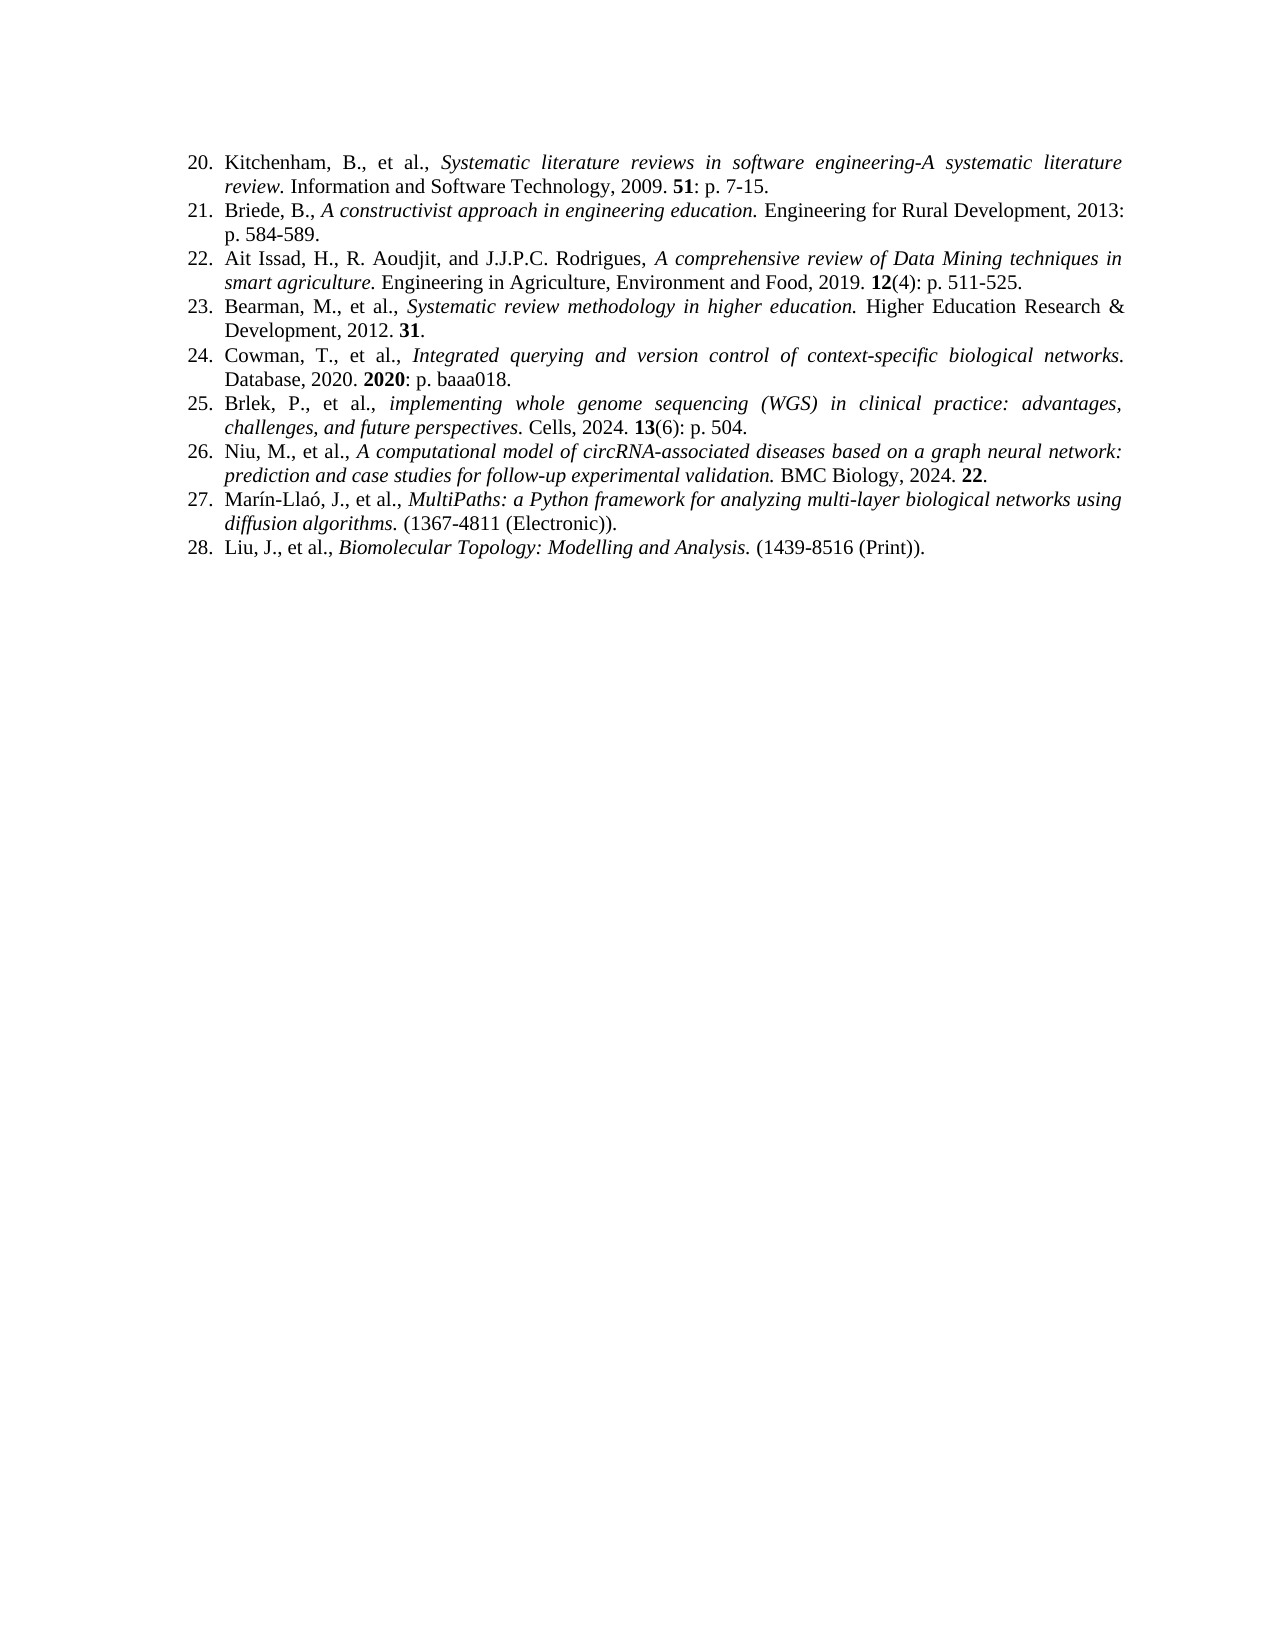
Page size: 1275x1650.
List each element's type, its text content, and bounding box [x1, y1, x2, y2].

text 27. Marín-Llaó, J., et al., MultiPaths: a Python framework for analyzing multi-layer biological networks using diffusion algorithms. (1367-4811 (Electronic)). [187, 487, 1125, 535]
text 20. Kitchenham, B., et al., Systematic literature reviews in software engineering-A systematic literature review. Information and Software Technology, 2009. 51: p. 7-15. [187, 150, 1125, 198]
text 22. Ait Issad, H., R. Aoudjit, and J.J.P.C. Rodrigues, A comprehensive review of Data Mining techniques in smart agriculture. Engineering in Agriculture, Environment and Food, 2019. 12(4): p. 511-525. [187, 246, 1125, 294]
text 25. Brlek, P., et al., implementing whole genome sequencing (WGS) in clinical practice: advantages, challenges, and future perspectives. Cells, 2024. 13(6): p. 504. [187, 391, 1125, 439]
text 28. Liu, J., et al., Biomolecular Topology: Modelling and Analysis. (1439-8516 (Print)). [187, 535, 1125, 559]
text 24. Cowman, T., et al., Integrated querying and version control of context-specific biological networks. Database, 2020. 2020: p. baaa018. [187, 342, 1125, 391]
text 23. Bearman, M., et al., Systematic review methodology in higher education. Higher Education Research & Development, 2012. 31. [187, 294, 1125, 342]
text 21. Briede, B., A constructivist approach in engineering education. Engineering for Rural Development, 2013: p. 584-589. [187, 198, 1125, 246]
text 26. Niu, M., et al., A computational model of circRNA-associated diseases based on a graph neural network: prediction and case studies for follow-up experimental validation. BMC Biology, 2024. 22. [187, 439, 1125, 487]
